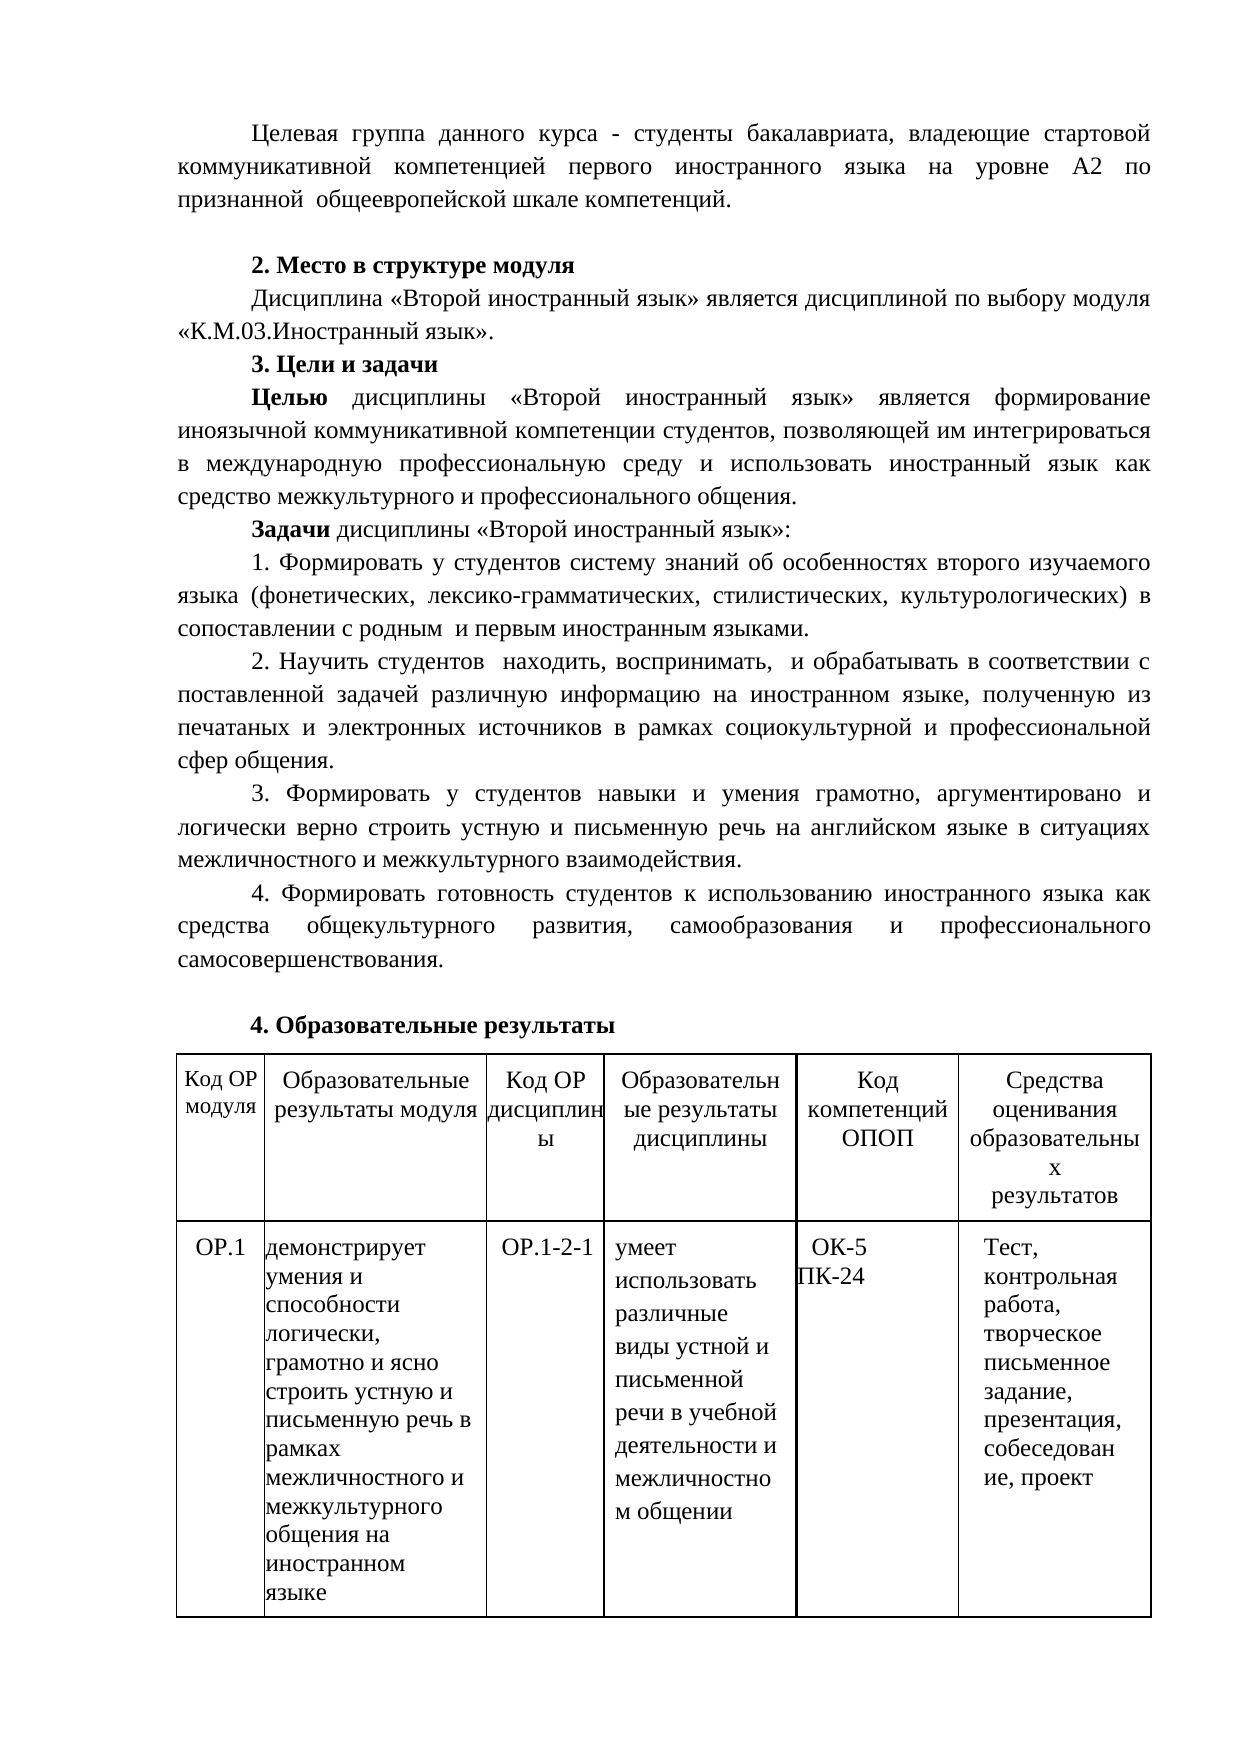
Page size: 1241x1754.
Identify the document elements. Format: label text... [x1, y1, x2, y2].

table_header Средства оценивания образовательных результатов [959, 1055, 1150, 1219]
text 2. Место в структуре модуля [177, 250, 1152, 279]
text Задачи дисциплины «Второй иностранный язык»: [177, 514, 1152, 543]
text Целевая группа данного курса - студенты бакалавриата, владеющие стартовой коммуникативной компетенцией первого иностранного языка на уровне А2 по признанной общеевропейской шкале компетенций. [177, 180, 1152, 213]
table_header Код ОР модуля [177, 1055, 264, 1219]
text Целью дисциплины «Второй иностранный язык» является формирование иноязычной коммуникативной компетенции студентов, позволяющей им интегрироваться в международную профессиональную среду и использовать иностранный язык как средство межкультурного и профессионального общения. [177, 382, 1152, 510]
table_header Код компетенций ОПОП [798, 1055, 958, 1219]
text Целевая группа данного курса - студенты бакалавриата, владеющие стартовой коммуникативной компетенцией первого иностранного языка на уровне А2 по признанной общеевропейской шкале компетенций. [177, 118, 1152, 151]
table_cell Тест, контрольная работа, творческое письменное задание, презентация, собеседование, проект [959, 1222, 1150, 1616]
text 2. Научить студентов находить, воспринимать, и обрабатывать в соответствии с поставленной задачей различную информацию на иностранном языке, полученную из печатаных и электронных источников в рамках социокультурной и профессиональной сфер общения. [177, 646, 1152, 774]
table_header Код ОР дисциплины [487, 1055, 603, 1219]
text 4. Образовательные результаты [177, 1010, 1152, 1038]
text 4. Формировать готовность студентов к использованию иностранного языка как средства общекультурного развития, самообразования и профессионального самосовершенствования. [177, 878, 1152, 972]
table_cell ОР.1 [177, 1222, 264, 1616]
table_cell ОК-5 ПК-24 [798, 1222, 958, 1616]
table_header Образовательные результаты модуля [265, 1055, 486, 1219]
text 3. Формировать у студентов навыки и умения грамотно, аргументировано и логически верно строить устную и письменную речь на английском языке в ситуациях межличностного и межкультурного взаимодействия. [177, 778, 1152, 873]
text Дисциплина «Второй иностранный язык» является дисциплиной по выбору модуля «К.М.03.Иностранный язык». [177, 283, 1152, 345]
text 1. Формировать у студентов систему знаний об особенностях второго изучаемого языка (фонетических, лексико-грамматических, стилистических, культурологических) в сопоставлении с родным и первым иностранным языками. [177, 547, 1152, 642]
table_cell ОР.1-2-1 [487, 1222, 603, 1616]
table_cell демонстрирует умения и способности логически, грамотно и ясно строить устную и письменную речь в рамках межличностного и межкультурного общения на иностранном языке [265, 1222, 486, 1616]
table_cell умеет использовать различные виды устной и письменной речи в учебной деятельности и межличностном общении [605, 1222, 795, 1616]
table_header Образовательные результаты дисциплины [605, 1055, 795, 1219]
text 3. Цели и задачи [177, 349, 1152, 378]
